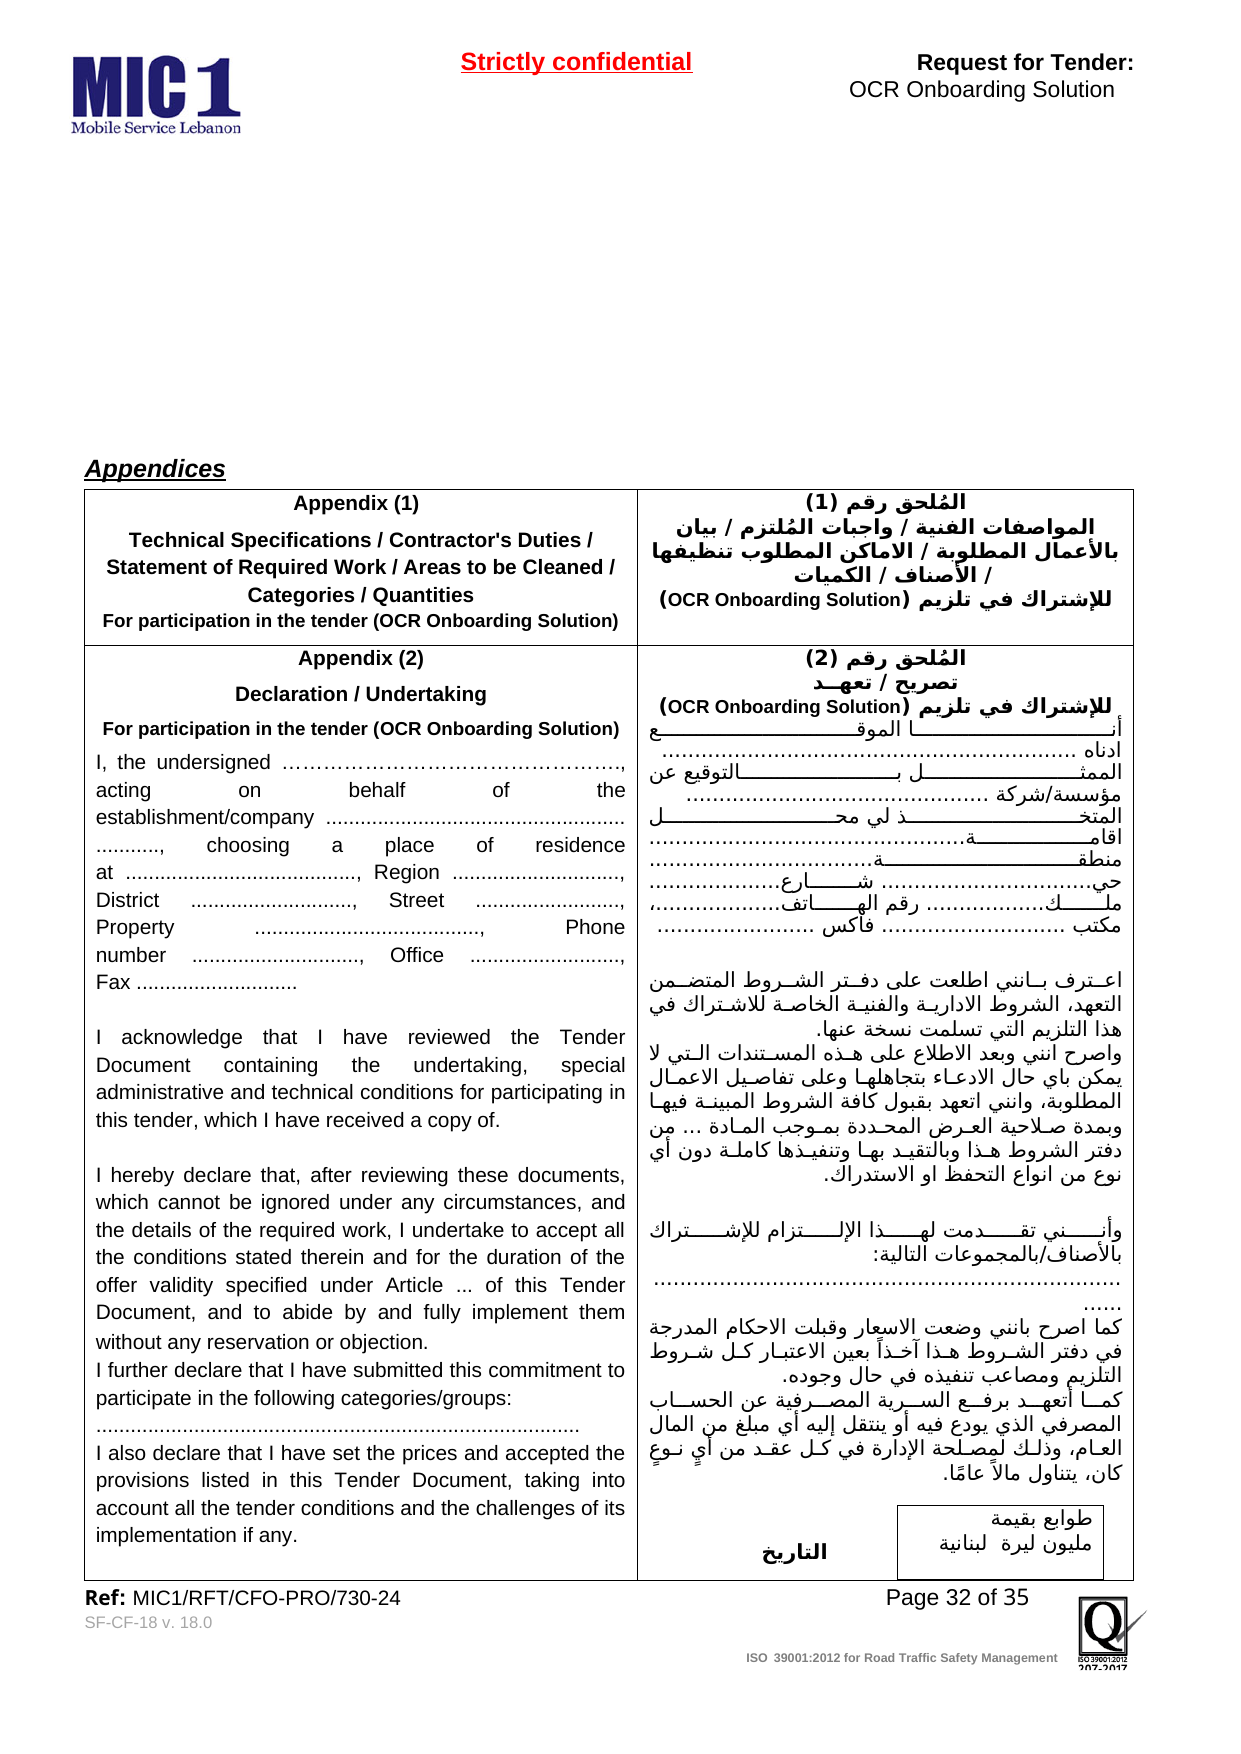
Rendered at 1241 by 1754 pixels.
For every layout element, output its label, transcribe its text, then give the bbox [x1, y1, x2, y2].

picture [1075, 1594, 1137, 1670]
subtitle Appendices [84, 454, 1134, 483]
table_header Appendix (1) Technical Specifications / Contractor's Duties / Statement of Required Work / Areas to be Cleaned / Categories / Quantities For participation in the tender (OCR Onboarding Solution) [85, 490, 637, 645]
picture [68, 52, 240, 133]
table_header المُلحق رقم (1) المواصفات الفنية / واجبات المُلتزم / بيان بالأعمال المطلوبة / الاماكن المطلوب تنظيفها / الأصناف / الكميات للإشتراك في تلزيم (OCR Onboarding Solution) [638, 490, 1133, 645]
